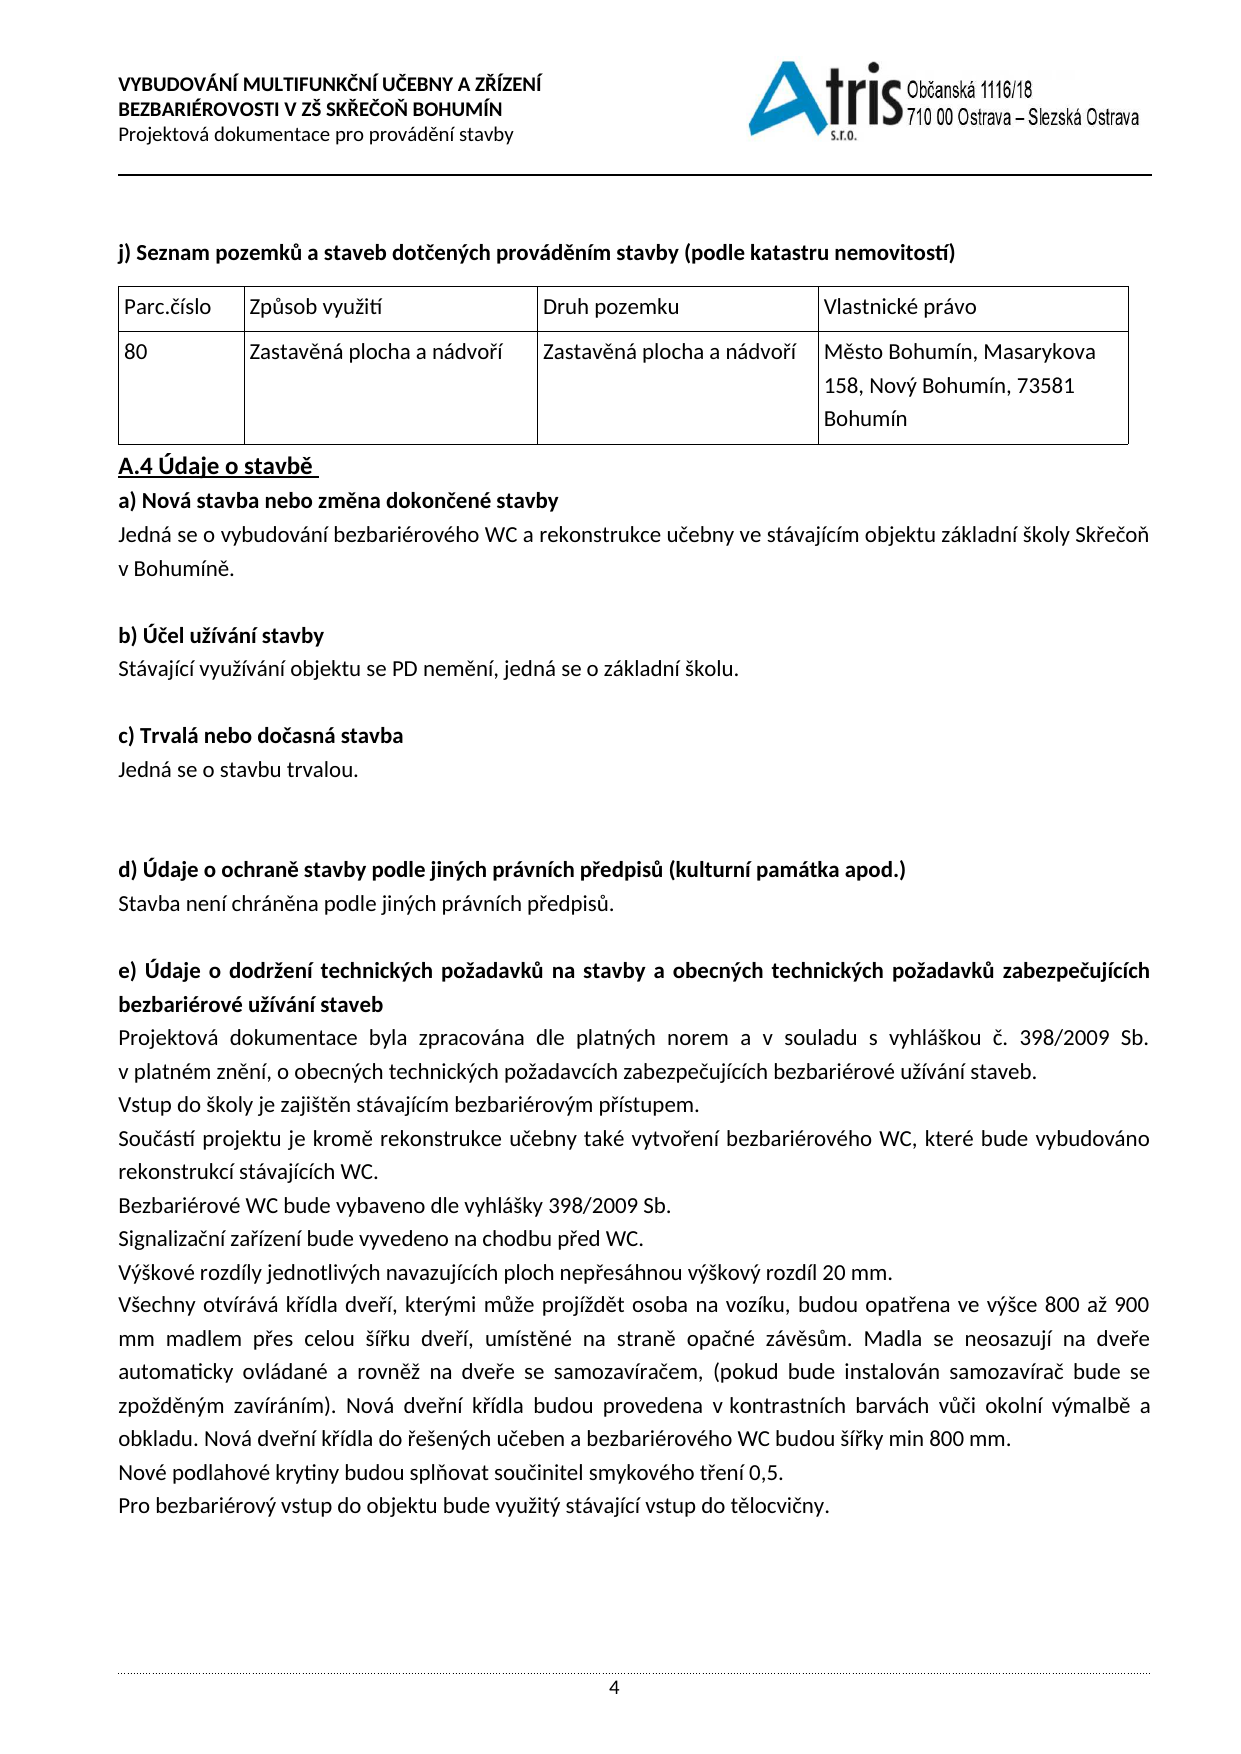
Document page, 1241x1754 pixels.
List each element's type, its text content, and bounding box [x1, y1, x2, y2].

text Stavba není chráněna podle jiných právních předpisů. [118, 889, 1152, 917]
text j) Seznam pozemků a staveb dotčených prováděním stavby (podle katastru nemovitostí) [118, 238, 1152, 266]
text Jedná se o vybudování bezbariérového WC a rekonstrukce učebny ve stávajícím objektu základní školy Skřečoň v Bohumíně. [118, 520, 1152, 582]
table_header Způsob využití [245, 287, 537, 331]
text Signalizační zařízení bude vyvedeno na chodbu před WC. [118, 1224, 1152, 1252]
text a) Nová stavba nebo změna dokončené stavby [118, 487, 1152, 514]
table_cell Město Bohumín, Masarykova 158, Nový Bohumín, 73581 Bohumín [819, 332, 1128, 444]
text e) Údaje o dodržení technických požadavků na stavby a obecných technických požadavků zabezpečujících bezbariérové užívání staveb [118, 956, 1152, 1018]
table_cell Zastavěná plocha a nádvoří [245, 332, 537, 444]
text Stávající využívání objektu se PD nemění, jedná se o základní školu. [118, 654, 1152, 682]
table_header Vlastnické právo [819, 287, 1128, 331]
picture [746, 56, 1141, 142]
text A.4 Údaje o stavbě [118, 308, 1152, 481]
text Jedná se o stavbu trvalou. [118, 755, 1152, 783]
text Výškové rozdíly jednotlivých navazujících ploch nepřesáhnou výškový rozdíl 20 mm. [118, 1258, 1152, 1286]
table_header Druh pozemku [538, 287, 818, 331]
text d) Údaje o ochraně stavby podle jiných právních předpisů (kulturní památka apod.) [118, 856, 1152, 883]
table_cell 80 [119, 332, 244, 444]
table_header Parc.číslo [119, 287, 244, 331]
text Projektová dokumentace byla zpracována dle platných norem a v souladu s vyhláškou č. 398/2009 Sb. v platném znění, o obecných technických požadavcích zabezpečujících bezbariérové užívání staveb. [118, 1023, 1152, 1085]
text Součástí projektu je kromě rekonstrukce učebny také vytvoření bezbariérového WC, které bude vybudováno rekonstrukcí stávajících WC. [118, 1124, 1152, 1185]
text Nové podlahové krytiny budou splňovat součinitel smykového tření 0,5. [118, 1458, 1152, 1486]
text b) Účel užívání stavby [118, 621, 1152, 649]
table_cell Zastavěná plocha a nádvoří [538, 332, 818, 444]
text Bezbariérové WC bude vybaveno dle vyhlášky 398/2009 Sb. [118, 1191, 1152, 1219]
text Pro bezbariérový vstup do objektu bude využitý stávající vstup do tělocvičny. [118, 1491, 1152, 1519]
text Všechny otvírává křídla dveří, kterými může projíždět osoba na vozíku, budou opatřena ve výšce 800 až 900 mm madlem přes celou šířku dveří, umístěné na straně opačné závěsům. Madla se neosazují na dveře automaticky ovládané a rovněž na dveře se samozavíračem, (pokud bude instalován samozavírač bude se zpožděným zavíráním). Nová dveřní křídla budou provedena v kontrastních barvách vůči okolní výmalbě a obkladu. Nová dveřní křídla do řešených učeben a bezbariérového WC budou šířky min 800 mm. [118, 1290, 1152, 1452]
text c) Trvalá nebo dočasná stavba [118, 721, 1152, 749]
text Vstup do školy je zajištěn stávajícím bezbariérovým přístupem. [118, 1090, 1152, 1118]
